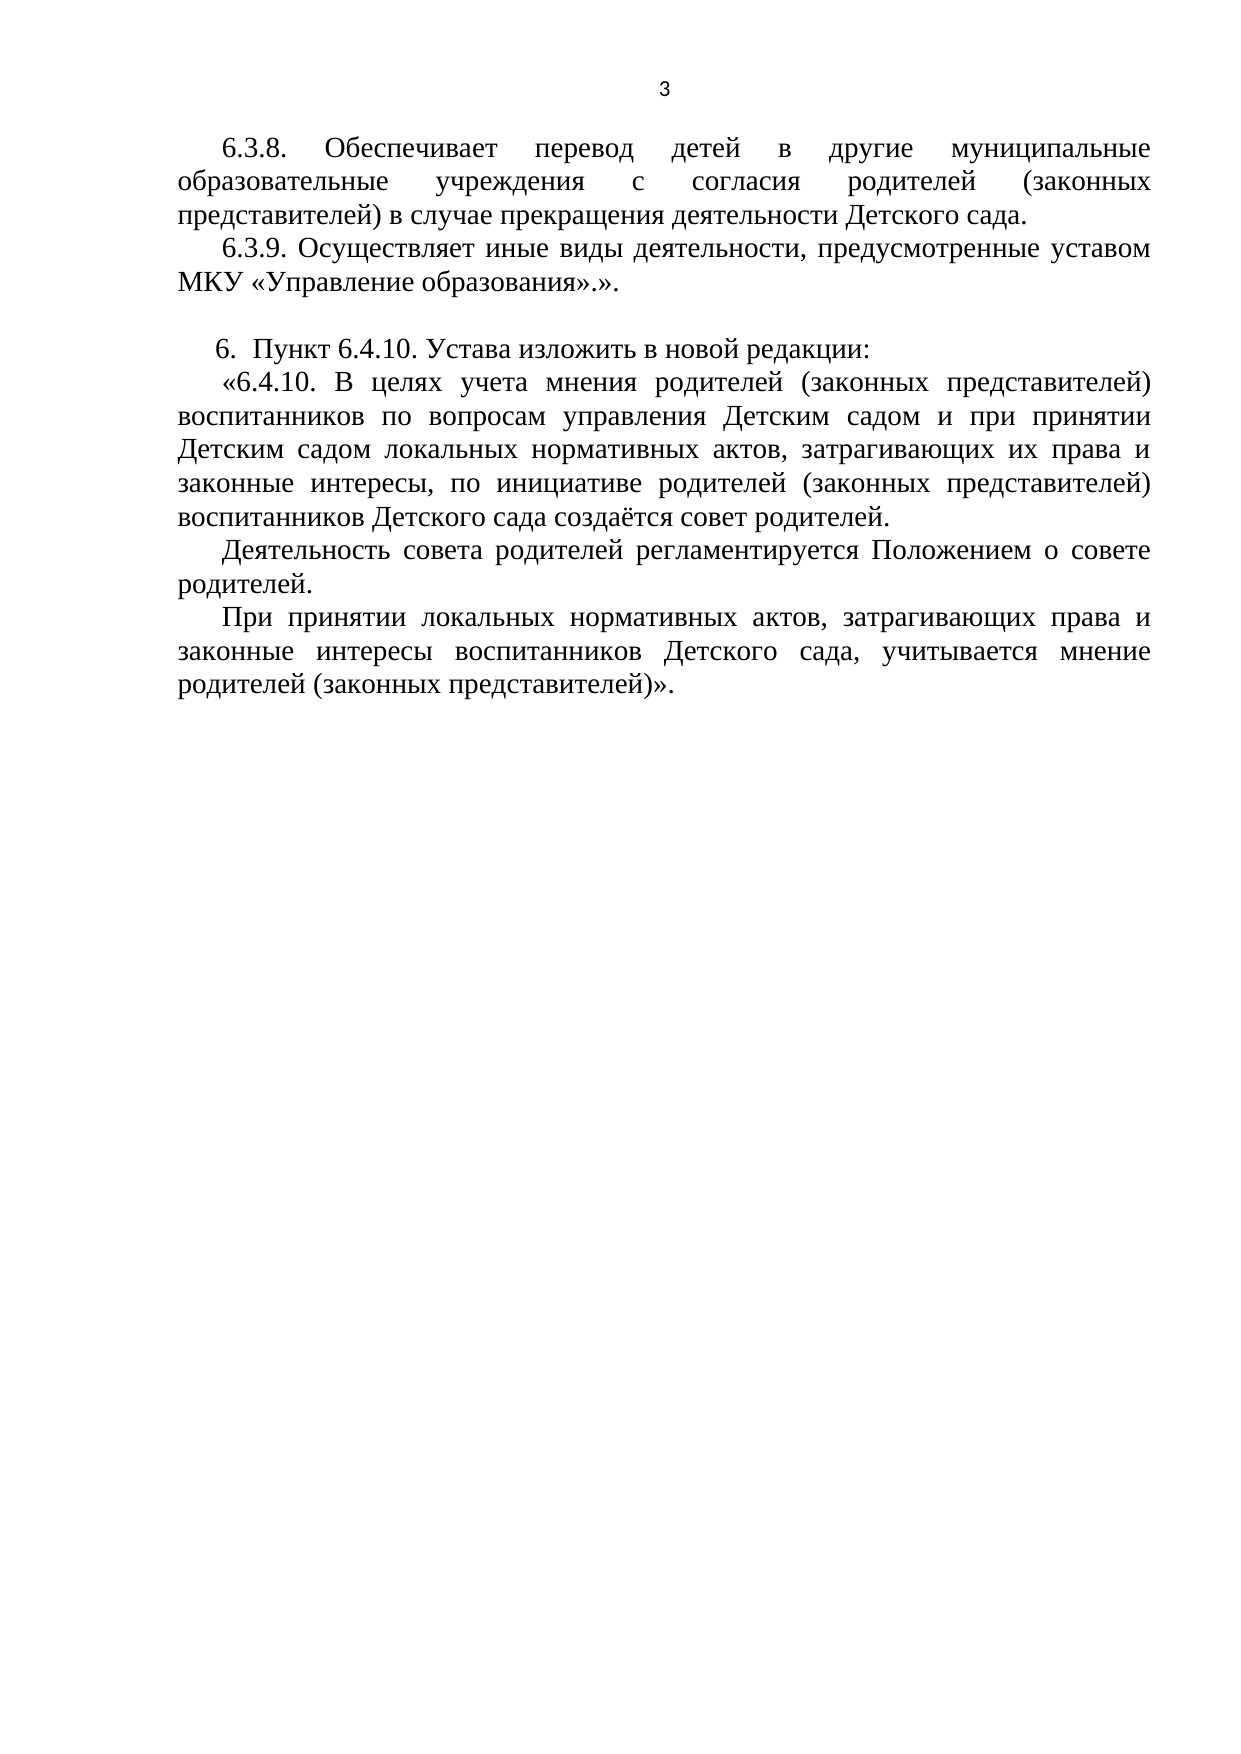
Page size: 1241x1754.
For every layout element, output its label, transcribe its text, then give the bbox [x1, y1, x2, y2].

text 6.3.9. Осуществляет иные виды деятельности, предусмотренные уставом МКУ «Управление образования».». [177, 230, 1152, 297]
list Пункт 6.4.10. Устава изложить в новой редакции: [215, 331, 1152, 364]
text Деятельность совета родителей регламентируется Положением о совете родителей. [177, 532, 1152, 599]
text 6.3.8. Обеспечивает перевод детей в другие муниципальные образовательные учреждения с согласия родителей (законных представителей) в случае прекращения деятельности Детского сада. [177, 130, 1152, 230]
text При принятии локальных нормативных актов, затрагивающих права и законные интересы воспитанников Детского сада, учитывается мнение родителей (законных представителей)». [177, 599, 1152, 700]
text «6.4.10. В целях учета мнения родителей (законных представителей) воспитанников по вопросам управления Детским садом и при принятии Детским садом локальных нормативных актов, затрагивающих их права и законные интересы, по инициативе родителей (законных представителей) воспитанников Детского сада создаётся совет родителей. [177, 364, 1152, 532]
